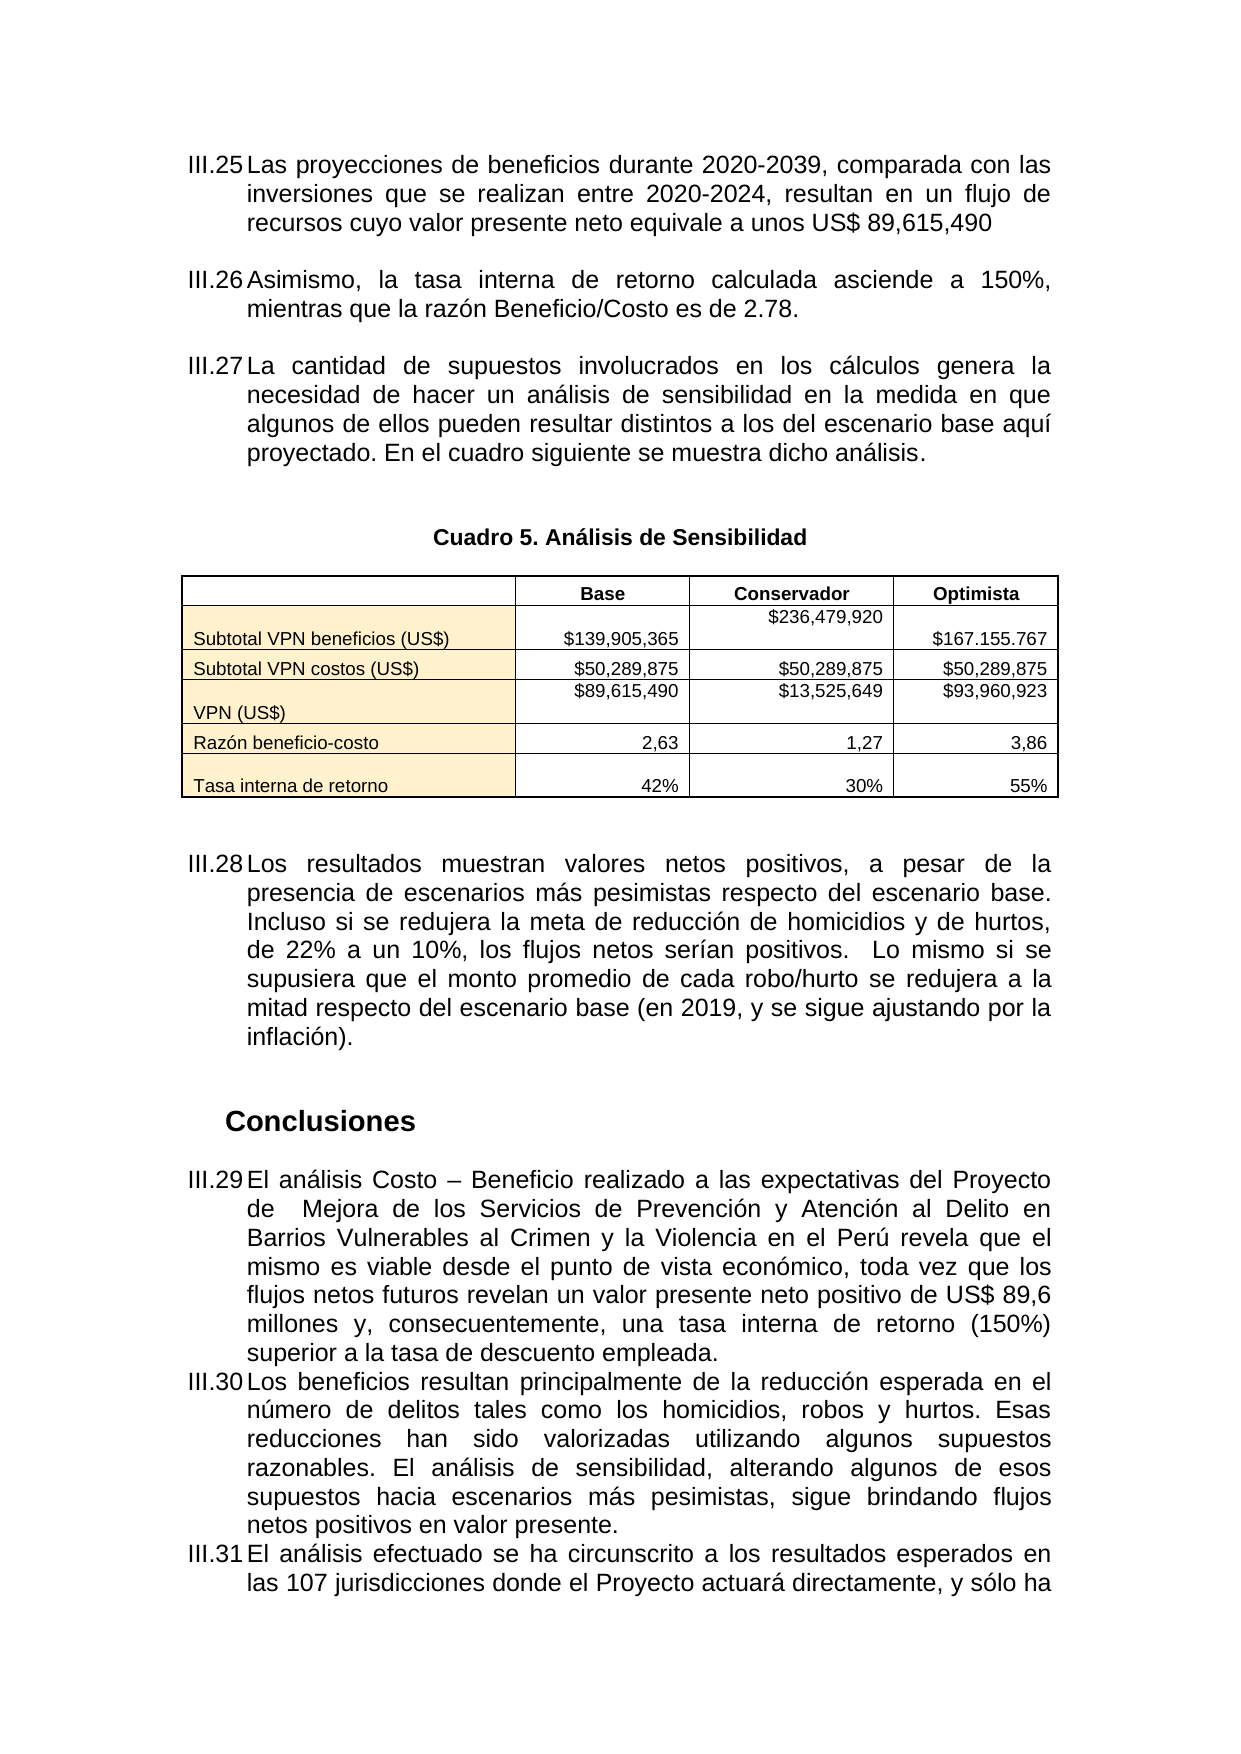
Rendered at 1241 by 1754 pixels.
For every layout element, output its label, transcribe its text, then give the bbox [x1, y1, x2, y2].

table_cell 42% [516, 754, 689, 796]
table_cell $13,525,649 [690, 680, 893, 723]
table_cell 30% [690, 754, 893, 796]
table_cell $167.155.767 [894, 606, 1057, 649]
table_cell $89,615,490 [516, 680, 689, 723]
list La cantidad de supuestos involucrados en los cálculos genera la necesidad de hacer un análisis de sensibilidad en la medida en que algunos de ellos pueden resultar distintos a los del escenario base aquí proyectado. En el cuadro siguiente se muestra dicho análisis. [187, 351, 1053, 466]
table_cell $93,960,923 [894, 680, 1057, 723]
list Los resultados muestran valores netos positivos, a pesar de la presencia de escenarios más pesimistas respecto del escenario base. Incluso si se redujera la meta de reducción de homicidios y de hurtos, de 22% a un 10%, los flujos netos serían positivos. Lo mismo si se supusiera que el monto promedio de cada robo/hurto se redujera a la mitad respecto del escenario base (en 2019, y se sigue ajustando por la inflación). [187, 849, 1053, 1051]
list Las proyecciones de beneficios durante 2020-2039, comparada con las inversiones que se realizan entre 2020-2024, resultan en un flujo de recursos cuyo valor presente neto equivale a unos US$ 89,615,490 [187, 150, 1053, 236]
list Asimismo, la tasa interna de retorno calculada asciende a 150%, mientras que la razón Beneficio/Costo es de 2.78. [187, 265, 1053, 322]
table_cell 55% [894, 754, 1057, 796]
subtitle Conclusiones [225, 1104, 1053, 1138]
table_cell Subtotal VPN beneficios (US$) [183, 606, 515, 649]
table_cell Subtotal VPN costos (US$) [183, 650, 515, 679]
table_header Conservador [690, 577, 893, 605]
table_cell $236,479,920 [690, 606, 893, 649]
table_cell 2,63 [516, 724, 689, 753]
table_cell 1,27 [690, 724, 893, 753]
table_cell $50,289,875 [894, 650, 1057, 679]
table_cell $139,905,365 [516, 606, 689, 649]
table_header [183, 577, 515, 605]
table_cell $50,289,875 [690, 650, 893, 679]
table_cell $50,289,875 [516, 650, 689, 679]
table_cell Razón beneficio-costo [183, 724, 515, 753]
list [187, 1539, 1053, 1597]
table_cell 3,86 [894, 724, 1057, 753]
table_cell Tasa interna de retorno [183, 754, 515, 796]
table_header Base [516, 577, 689, 605]
table_cell VPN (US$) [183, 680, 515, 723]
list Los beneficios resultan principalmente de la reducción esperada en el número de delitos tales como los homicidios, robos y hurtos. Esas reducciones han sido valorizadas utilizando algunos supuestos razonables. El análisis de sensibilidad, alterando algunos de esos supuestos hacia escenarios más pesimistas, sigue brindando flujos netos positivos en valor presente. [187, 1367, 1053, 1539]
text Cuadro 5. Análisis de Sensibilidad [187, 524, 1053, 550]
table_header Optimista [894, 577, 1057, 605]
list El análisis Costo – Beneficio realizado a las expectativas del Proyecto de Mejora de los Servicios de Prevención y Atención al Delito en Barrios Vulnerables al Crimen y la Violencia en el Perú revela que el mismo es viable desde el punto de vista económico, toda vez que los flujos netos futuros revelan un valor presente neto positivo de US$ 89,6 millones y, consecuentemente, una tasa interna de retorno (150%) superior a la tasa de descuento empleada. [187, 1165, 1053, 1367]
